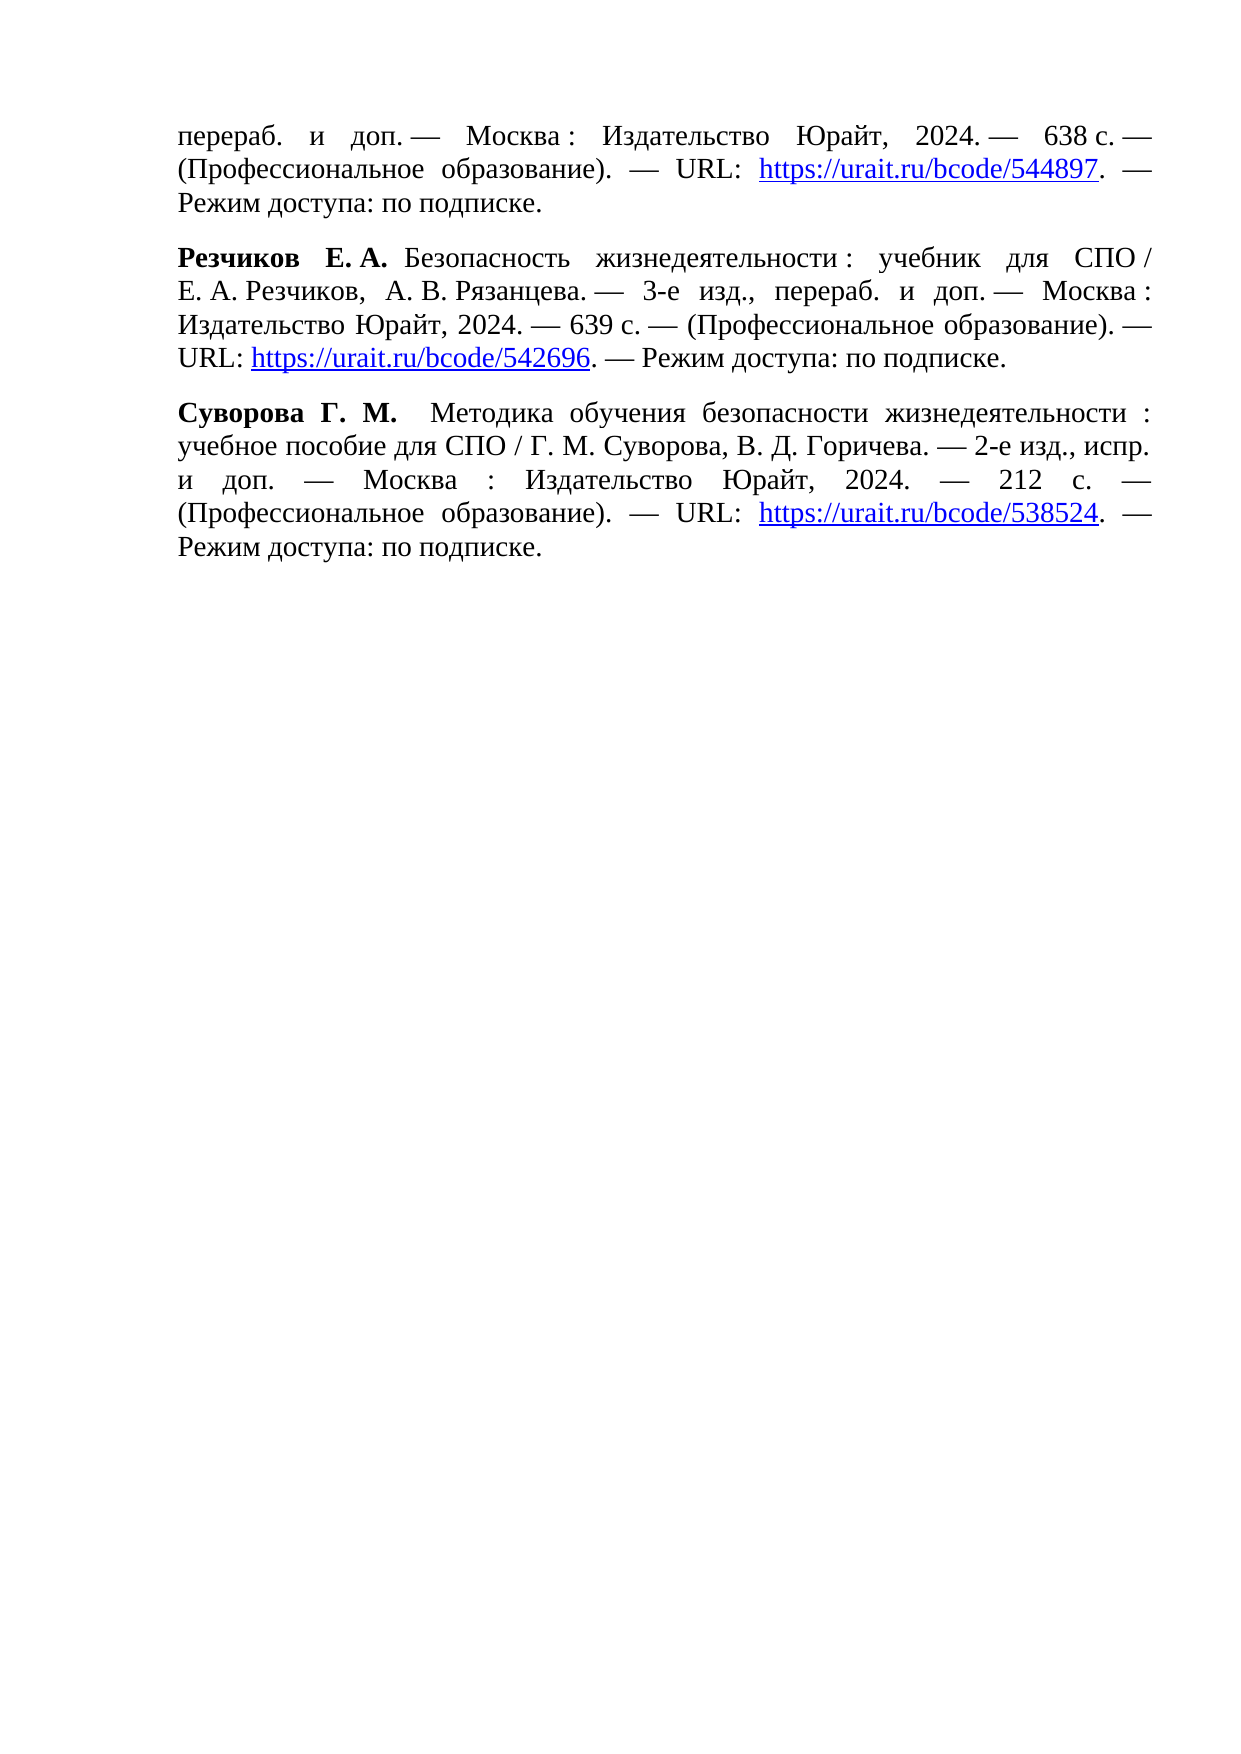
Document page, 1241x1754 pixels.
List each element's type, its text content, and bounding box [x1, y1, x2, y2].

text Суворова Г. М. Методика обучения безопасности жизнедеятельности : учебное пособие для СПО / Г. М. Суворова, В. Д. Горичева. — 2-е изд., испр. и доп. — Москва : Издательство Юрайт, 2024. — 212 с. — (Профессиональное образование). — URL: https://urait.ru/bcode/538524. — Режим доступа: по подписке. [177, 495, 1152, 562]
text Белов С. В. Безопасность жизнедеятельности и защита окружающей среды (техносферная безопасность) : учебник для СПО / С. В. Белов. — 6-е изд., перераб. и доп. — Москва : Издательство Юрайт, 2024. — 638 с. — (Профессиональное образование). — URL: https://urait.ru/bcode/544897. — Режим доступа: по подписке. [177, 118, 1152, 219]
text Резчиков Е. А. Безопасность жизнедеятельности : учебник для СПО / Е. А. Резчиков, А. В. Рязанцева. — 3-е изд., перераб. и доп. — Москва : Издательство Юрайт, 2024. — 639 с. — (Профессиональное образование). — URL: https://urait.ru/bcode/542696. — Режим доступа: по подписке. [251, 307, 590, 369]
